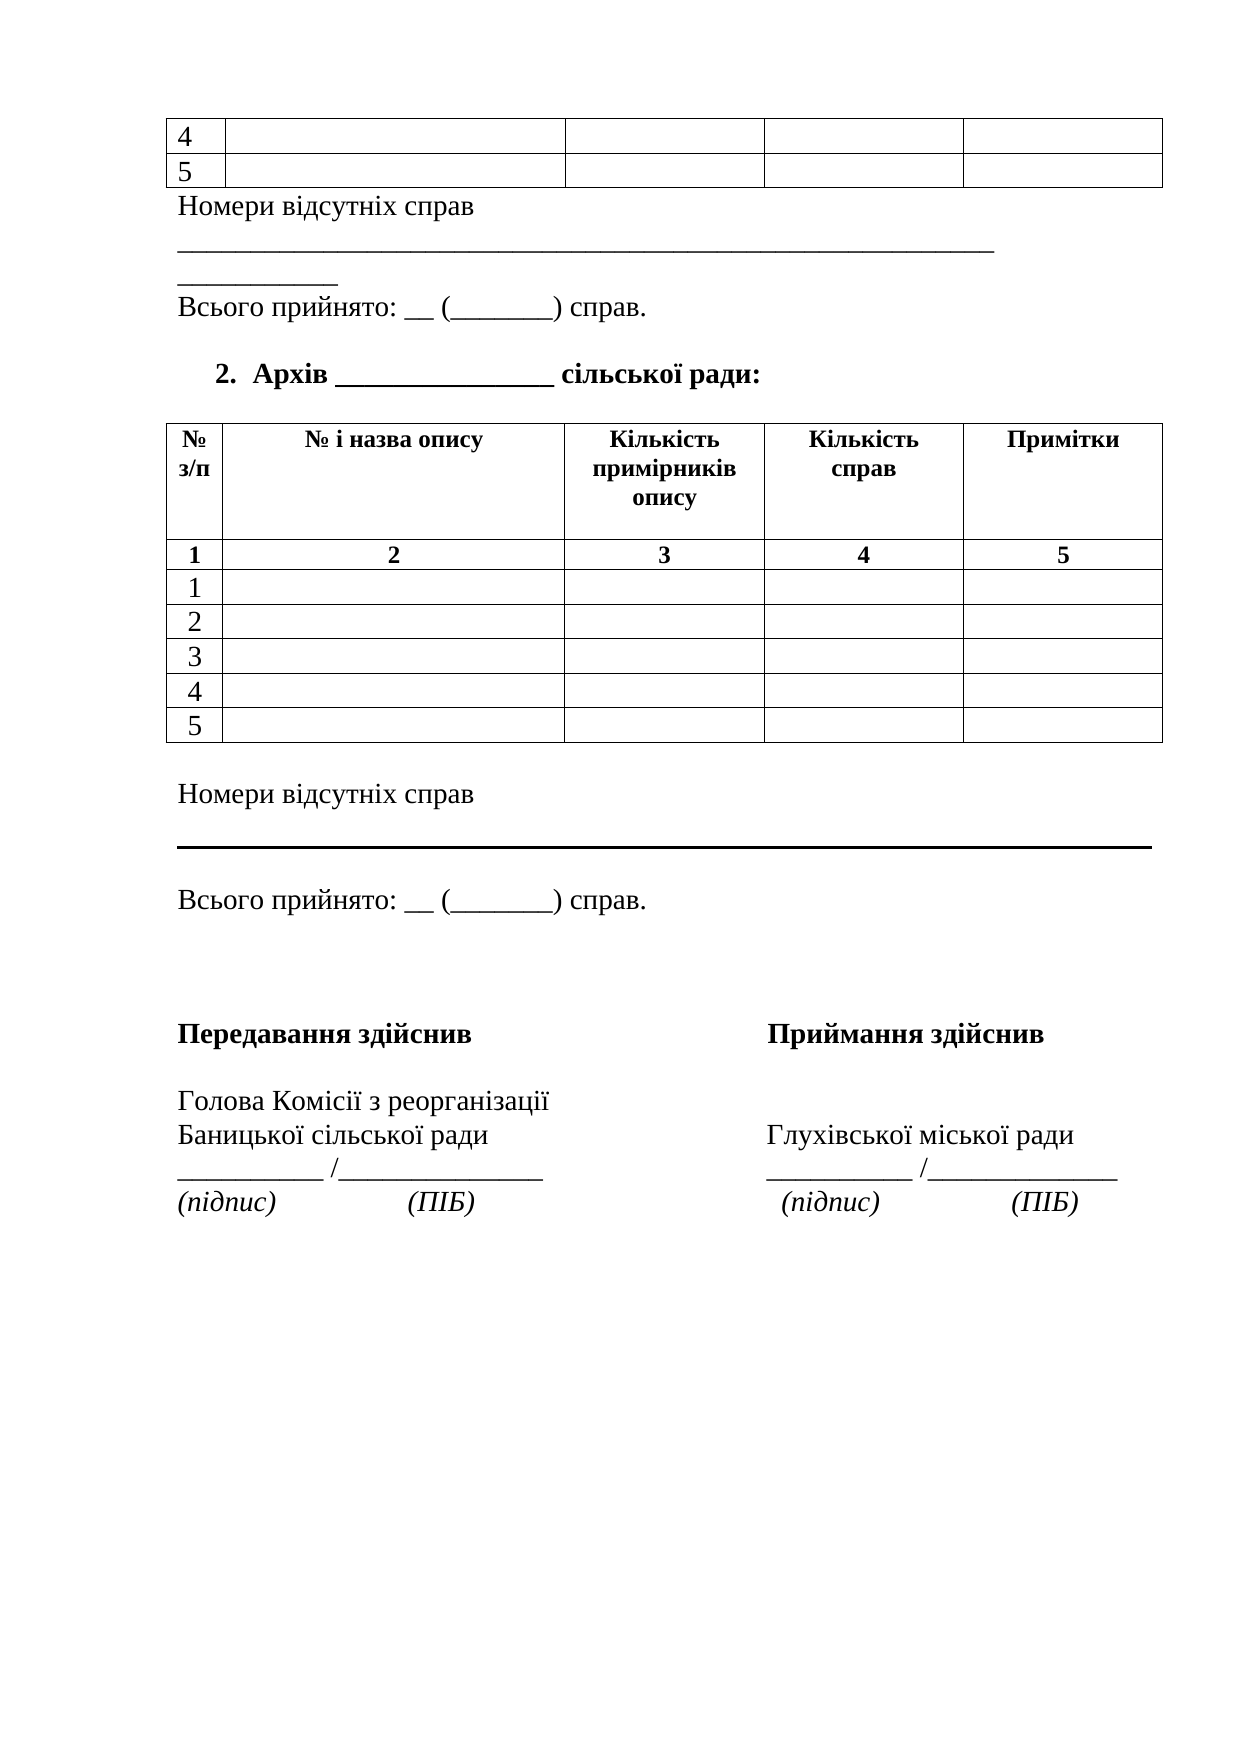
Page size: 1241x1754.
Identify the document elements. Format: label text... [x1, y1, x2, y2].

table_cell [964, 605, 1162, 638]
text (підпис) (ПІБ) (підпис) (ПІБ) [177, 1184, 1152, 1218]
table_cell [964, 154, 1162, 187]
table_cell [765, 154, 963, 187]
table_cell [226, 154, 565, 187]
text Номери відсутніх справ [177, 776, 1152, 810]
table_cell [765, 708, 963, 742]
table_header Кількість справ [765, 424, 963, 539]
table_cell [765, 639, 963, 673]
table_header № і назва опису [223, 424, 564, 539]
table_header Кількість примірників опису [565, 424, 764, 539]
table_cell [765, 570, 963, 603]
table_cell 5 [964, 540, 1162, 569]
table_cell 1 [167, 570, 222, 603]
text Всього прийнято: __ (_______) справ. [177, 289, 1152, 322]
table_cell [565, 708, 764, 742]
table_cell [964, 570, 1162, 603]
table_header № з/п [167, 424, 222, 539]
table_cell [964, 639, 1162, 673]
table_cell [223, 674, 564, 707]
table_cell [223, 708, 564, 742]
table_cell 5 [167, 154, 225, 187]
table_cell [223, 639, 564, 673]
text Голова Комісії з реорганізації [177, 1083, 1152, 1117]
table_cell [964, 674, 1162, 707]
table_cell [964, 708, 1162, 742]
text Баницької сільської ради Глухівської міської ради [177, 1117, 1152, 1151]
text Номери відсутніх справ ___________________________________________________________________ [177, 188, 1152, 289]
table_cell [765, 119, 963, 153]
table_cell [565, 605, 764, 638]
text Передавання здійснив Приймання здійснив [177, 1016, 1152, 1050]
table_cell 4 [167, 119, 225, 153]
text __________ /______________ __________ /_____________ [177, 1151, 1152, 1184]
table_cell 3 [167, 639, 222, 673]
table_cell [964, 119, 1162, 153]
table_cell 2 [167, 605, 222, 638]
table_cell [565, 639, 764, 673]
table_cell [566, 154, 764, 187]
list Архів _______________ сільської ради: [215, 356, 1152, 389]
table_cell [765, 605, 963, 638]
table_cell 5 [167, 708, 222, 742]
table_cell 4 [167, 674, 222, 707]
table_cell [765, 674, 963, 707]
table_cell [566, 119, 764, 153]
table_cell [226, 119, 565, 153]
table_cell [565, 570, 764, 603]
text Всього прийнято: __ (_______) справ. [177, 882, 1152, 916]
table_cell 4 [765, 540, 963, 569]
table_cell [565, 674, 764, 707]
table_cell 1 [167, 540, 222, 569]
table_header Примітки [964, 424, 1162, 539]
table_cell 3 [565, 540, 764, 569]
table_cell [223, 570, 564, 603]
table_cell 2 [223, 540, 564, 569]
table_cell [223, 605, 564, 638]
